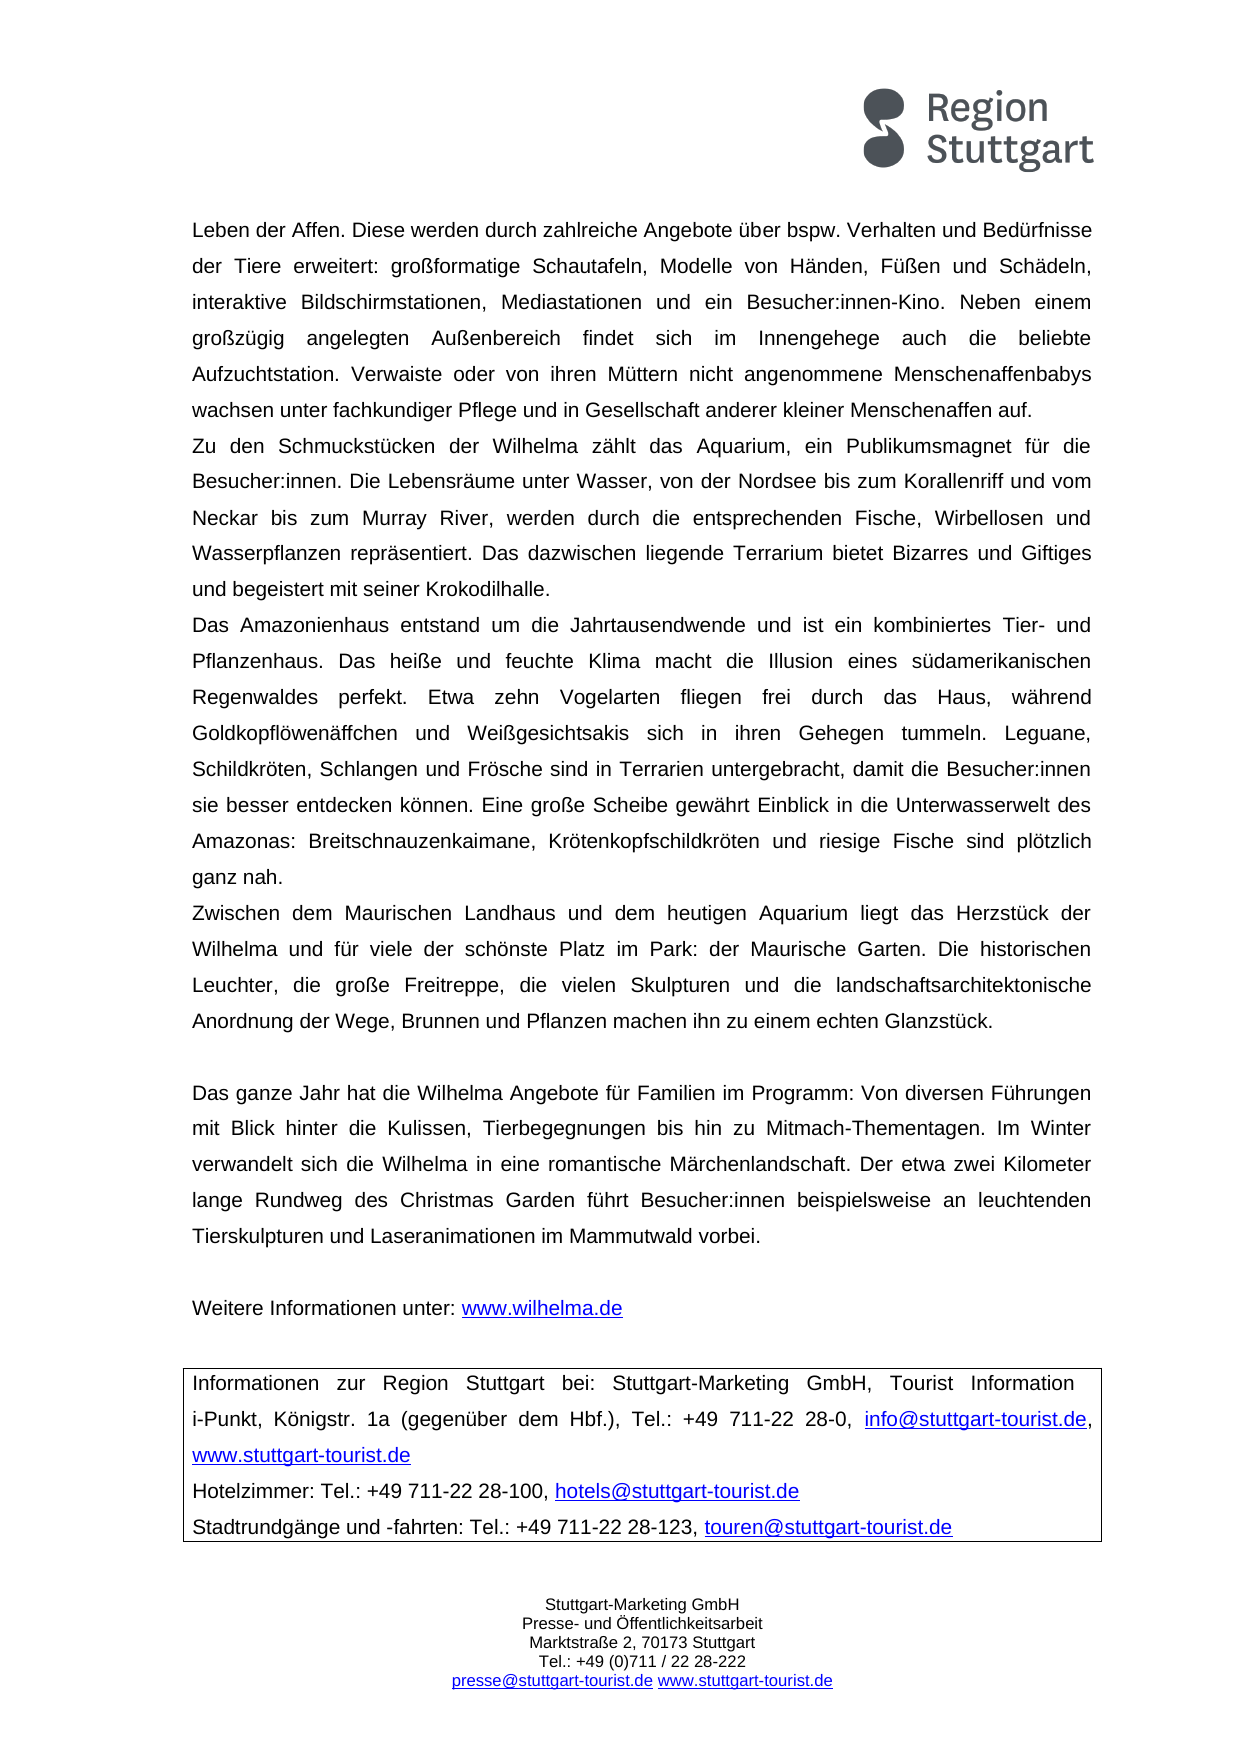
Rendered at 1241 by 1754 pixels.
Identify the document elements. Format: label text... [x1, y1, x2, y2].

text Das Amazonienhaus entstand um die Jahrtausendwende und ist ein kombiniertes Tier- und Pflanzenhaus. Das heiße und feuchte Klima macht die Illusion eines südamerikanischen Regenwaldes perfekt. Etwa zehn Vogelarten fliegen frei durch das Haus, während Goldkopflöwenäffchen und Weißgesichtsakis sich in ihren Gehegen tummeln. Leguane, Schildkröten, Schlangen und Frösche sind in Terrarien untergebracht, damit die Besucher:innen sie besser entdecken können. Eine große Scheibe gewährt Einblick in die Unterwasserwelt des Amazonas: Breitschnauzenkaimane, Krötenkopfschildkröten und riesige Fische sind plötzlich ganz nah. [192, 613, 1093, 889]
text Zwischen dem Maurischen Landhaus und dem heutigen Aquarium liegt das Herzstück der Wilhelma und für viele der schönste Platz im Park: der Maurische Garten. Die historischen Leuchter, die große Freitreppe, die vielen Skulpturen und die landschaftsarchitektonische Anordnung der Wege, Brunnen und Pflanzen machen ihn zu einem echten Glanzstück. [192, 901, 1093, 1032]
picture [824, 58, 1120, 190]
text Informationen zur Region Stuttgart bei: Stuttgart-Marketing GmbH, Tourist Information i-Punkt, Königstr. 1a (gegenüber dem Hbf.), Tel.: +49 711-22 28-0, info@stuttgart-tourist.de, www.stuttgart-tourist.de [184, 1369, 1101, 1467]
text Stadtrundgänge und -fahrten: Tel.: +49 711-22 28-123, touren@stuttgart-tourist.de [184, 1512, 1101, 1541]
text Zu den Schmuckstücken der Wilhelma zählt das Aquarium, ein Publikumsmagnet für die Besucher:innen. Die Lebensräume unter Wasser, von der Nordsee bis zum Korallenriff und vom Neckar bis zum Murray River, werden durch die entsprechenden Fische, Wirbellosen und Wasserpflanzen repräsentiert. Das dazwischen liegende Terrarium bietet Bizarres und Giftiges und begeistert mit seiner Krokodilhalle. [192, 433, 1093, 601]
text Weitere Informationen unter: www.wilhelma.de [192, 1296, 1093, 1320]
text Hotelzimmer: Tel.: +49 711-22 28-100, hotels@stuttgart-tourist.de [184, 1476, 1101, 1503]
text Das ganze Jahr hat die Wilhelma Angebote für Familien im Programm: Von diversen Führungen mit Blick hinter die Kulissen, Tierbegegnungen bis hin zu Mitmach-Thementagen. Im Winter verwandelt sich die Wilhelma in eine romantische Märchenlandschaft. Der etwa zwei Kilometer lange Rundweg des Christmas Garden führt Besucher:innen beispielsweise an leuchtenden Tierskulpturen und Laseranimationen im Mammutwald vorbei. [192, 1080, 1093, 1248]
